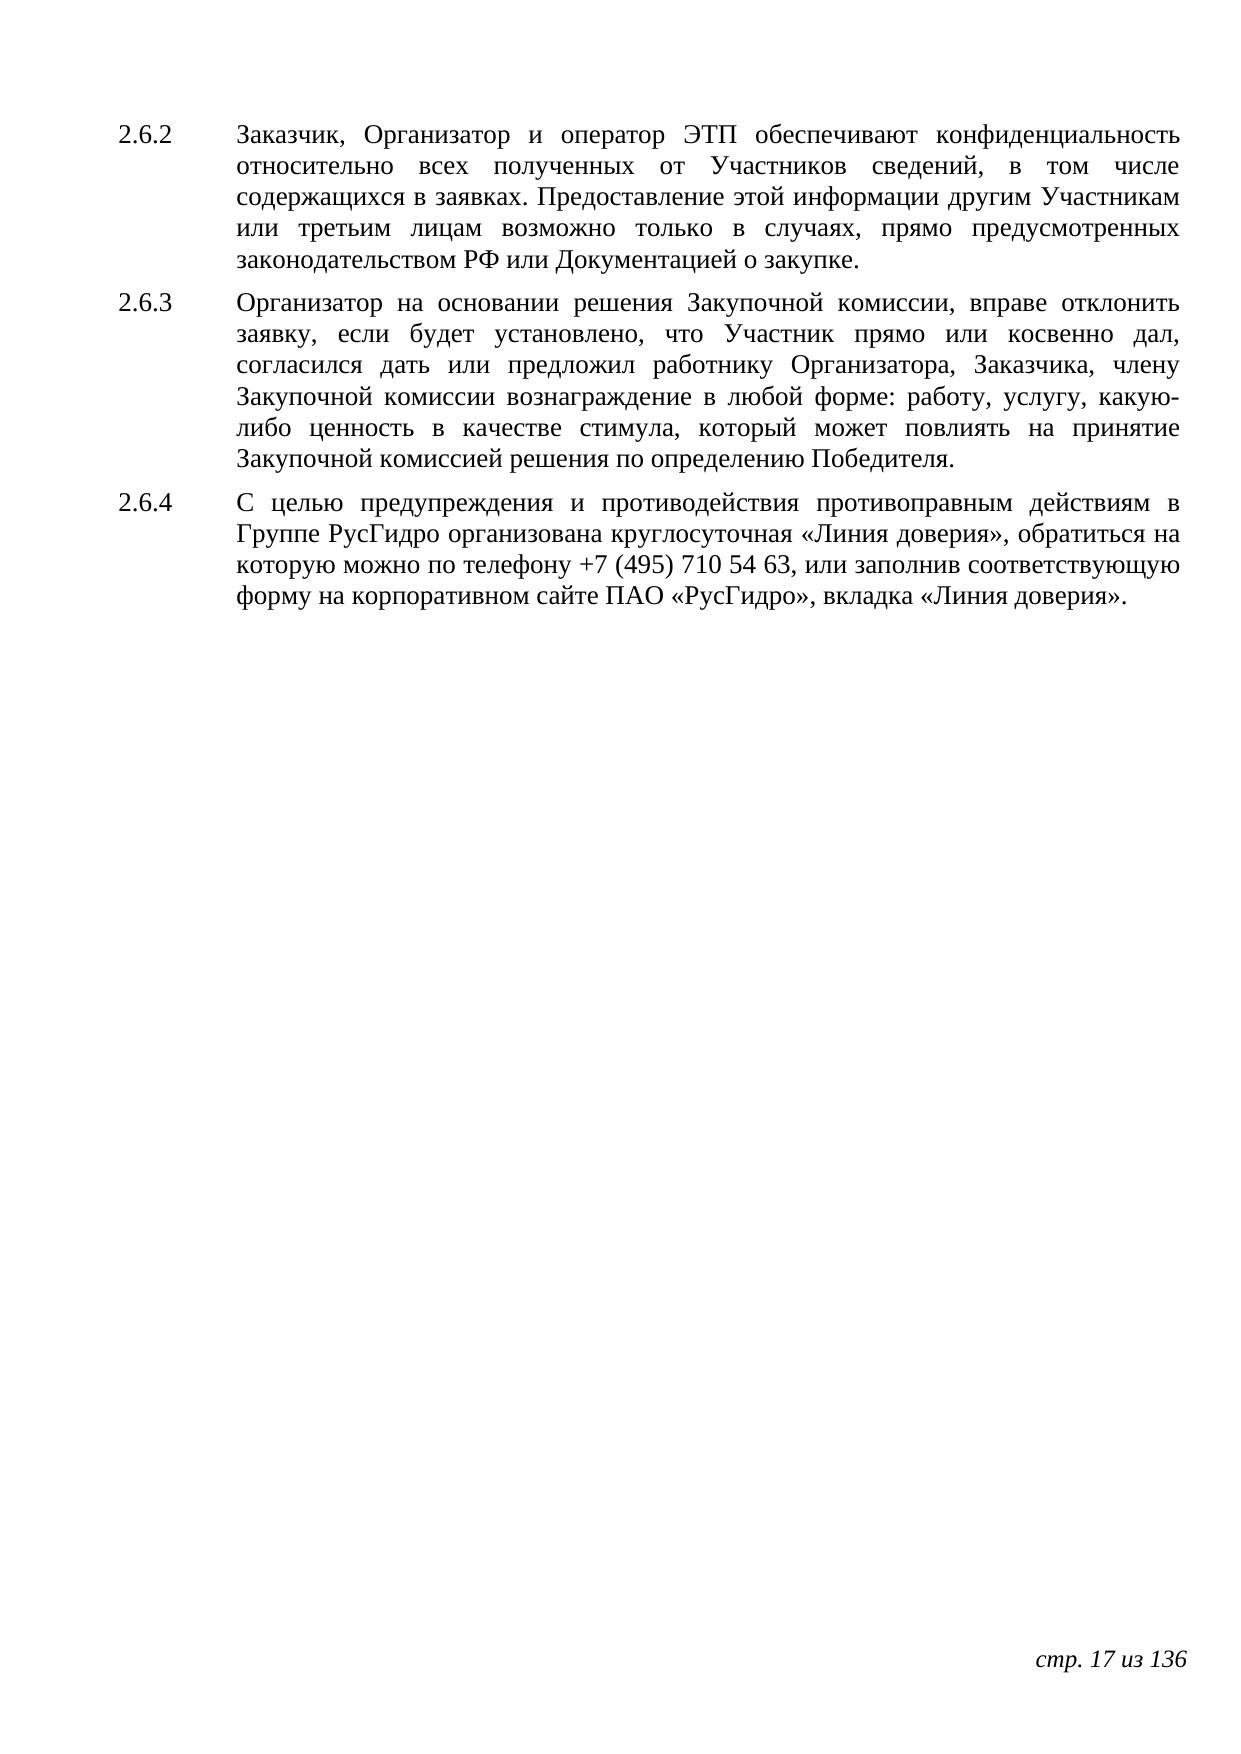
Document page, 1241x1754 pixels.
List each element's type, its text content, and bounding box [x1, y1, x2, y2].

text Организатор на основании решения Закупочной комиссии, вправе отклонить заявку, если будет установлено, что Участник прямо или косвенно дал, согласился дать или предложил работнику Организатора, Заказчика, члену Закупочной комиссии вознаграждение в любой форме: работу, услугу, какую-либо ценность в качестве стимула, который может повлиять на принятие Закупочной комиссией решения по определению Победителя. [118, 286, 1181, 473]
text С целью предупреждения и противодействия противоправным действиям в Группе РусГидро организована круглосуточная «Линия доверия», обратиться на которую можно по телефону +7 (495) 710 54 63, или заполнив соответствующую форму на корпоративном сайте ПАО «РусГидро», вкладка «Линия доверия». [118, 486, 1181, 610]
text Заказчик, Организатор и оператор ЭТП обеспечивают конфиденциальность относительно всех полученных от Участников сведений, в том числе содержащихся в заявках. Предоставление этой информации другим Участникам или третьим лицам возможно только в случаях, прямо предусмотренных законодательством РФ или Документацией о закупке. [118, 118, 1181, 274]
